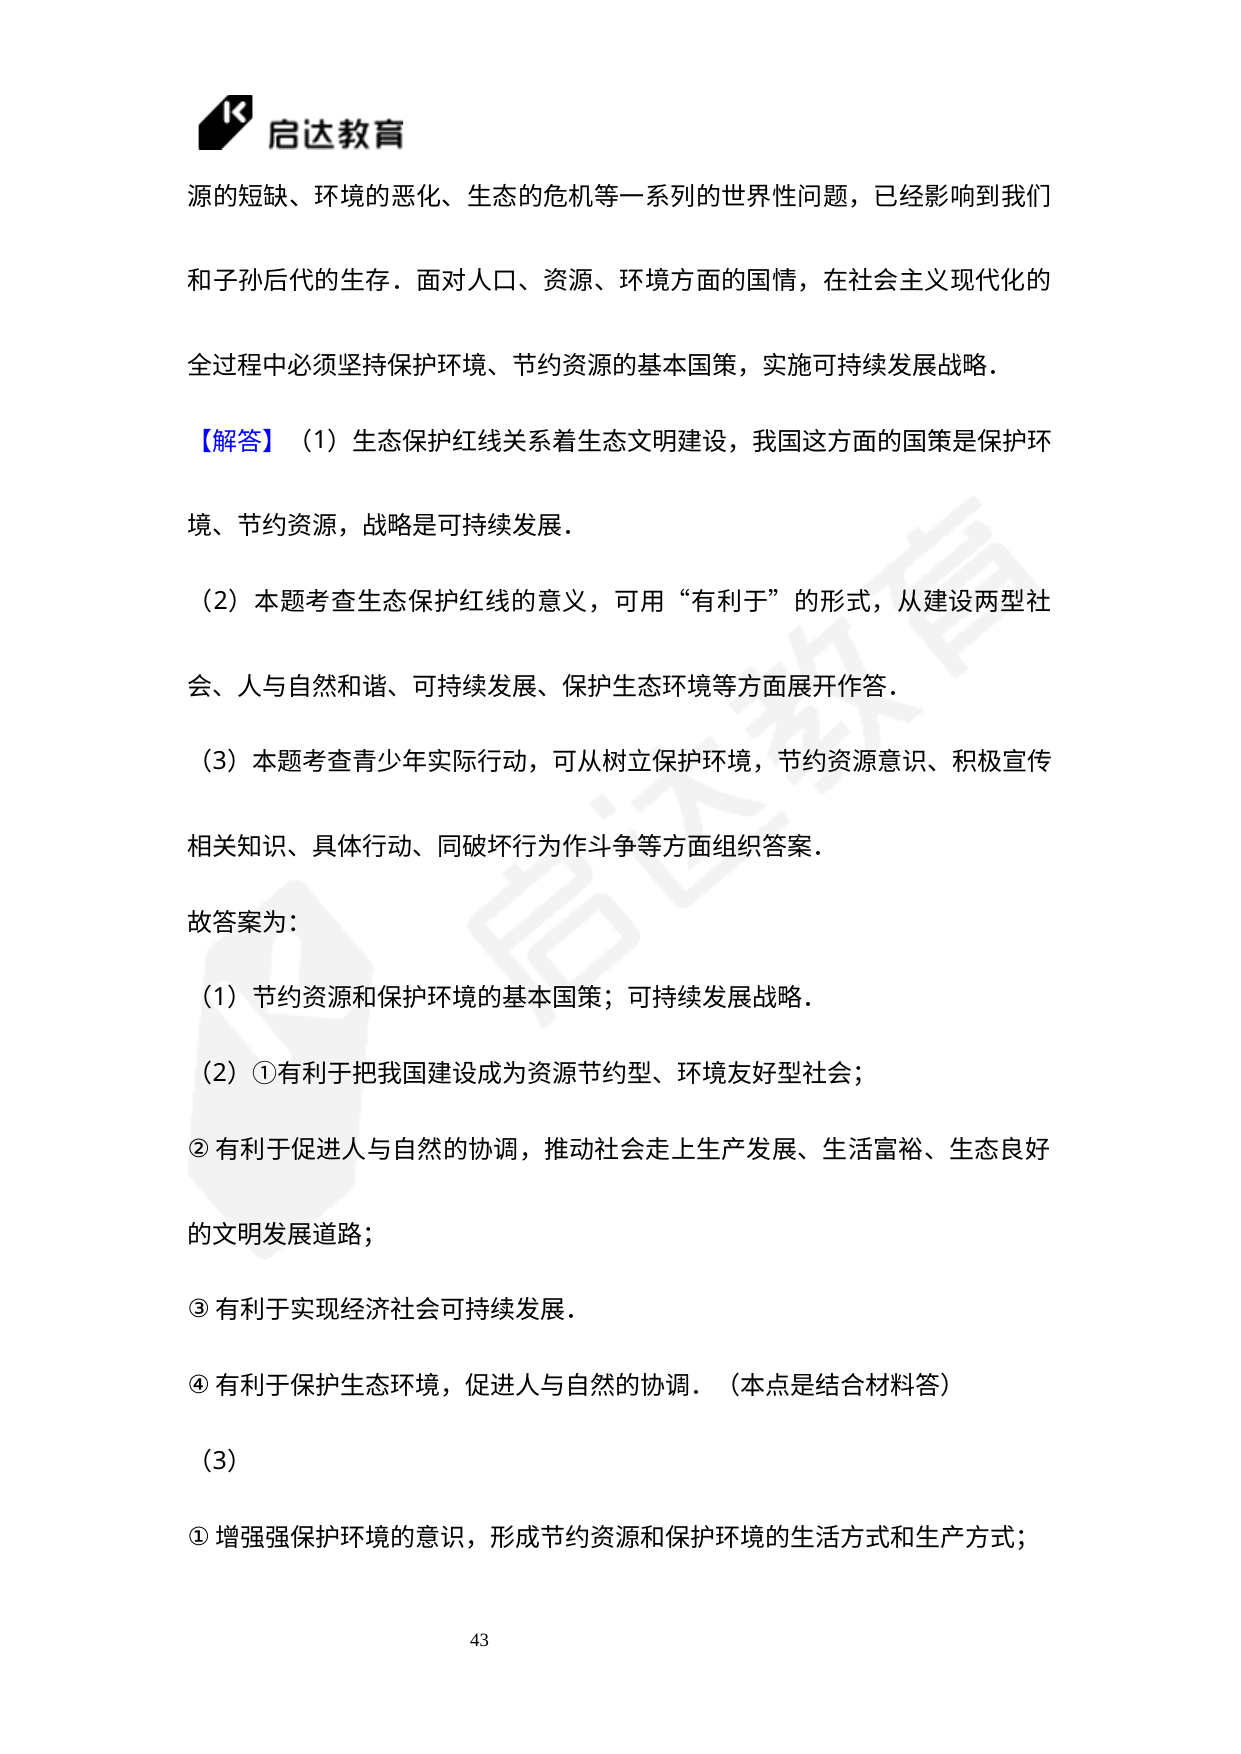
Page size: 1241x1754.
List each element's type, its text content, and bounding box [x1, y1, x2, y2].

text （2）①有利于把我国建设成为资源节约型、环境友好型社会； [187, 1039, 1053, 1104]
text （1）节约资源和保护环境的基本国策；可持续发展战略． [187, 963, 1053, 1028]
text 【分析】本题考查学生对保护环境、节约资源的认识和理解．人口的剧增、资源的短缺、环境的恶化、生态的危机等一系列的世界性问题，已经影响到我们和子孙后代的生存．面对人口、资源、环境方面的国情，在社会主义现代化的全过程中必须坚持保护环境、节约资源的基本国策，实施可持续发展战略． [187, 162, 1053, 396]
text ③有利于实现经济社会可持续发展． [187, 1276, 1053, 1341]
text ①增强强保护环境的意识，形成节约资源和保护环境的生活方式和生产方式； [187, 1503, 1053, 1568]
text （3） [187, 1427, 1053, 1492]
text 故答案为： [187, 888, 1053, 953]
text ④有利于保护生态环境，促进人与自然的协调．（本点是结合材料答） [187, 1351, 1053, 1416]
text （2）本题考查生态保护红线的意义，可用“有利于”的形式，从建设两型社会、人与自然和谐、可持续发展、保护生态环境等方面展开作答． [187, 567, 1053, 717]
text 【解答】（1）生态保护红线关系着生态文明建设，我国这方面的国策是保护环境、节约资源，战略是可持续发展． [187, 407, 1053, 556]
text ②有利于促进人与自然的协调，推动社会走上生产发展、生活富裕、生态良好的文明发展道路； [187, 1115, 1053, 1265]
picture [198, 95, 404, 150]
text （3）本题考查青少年实际行动，可从树立保护环境，节约资源意识、积极宣传相关知识、具体行动、同破坏行为作斗争等方面组织答案． [187, 727, 1053, 877]
